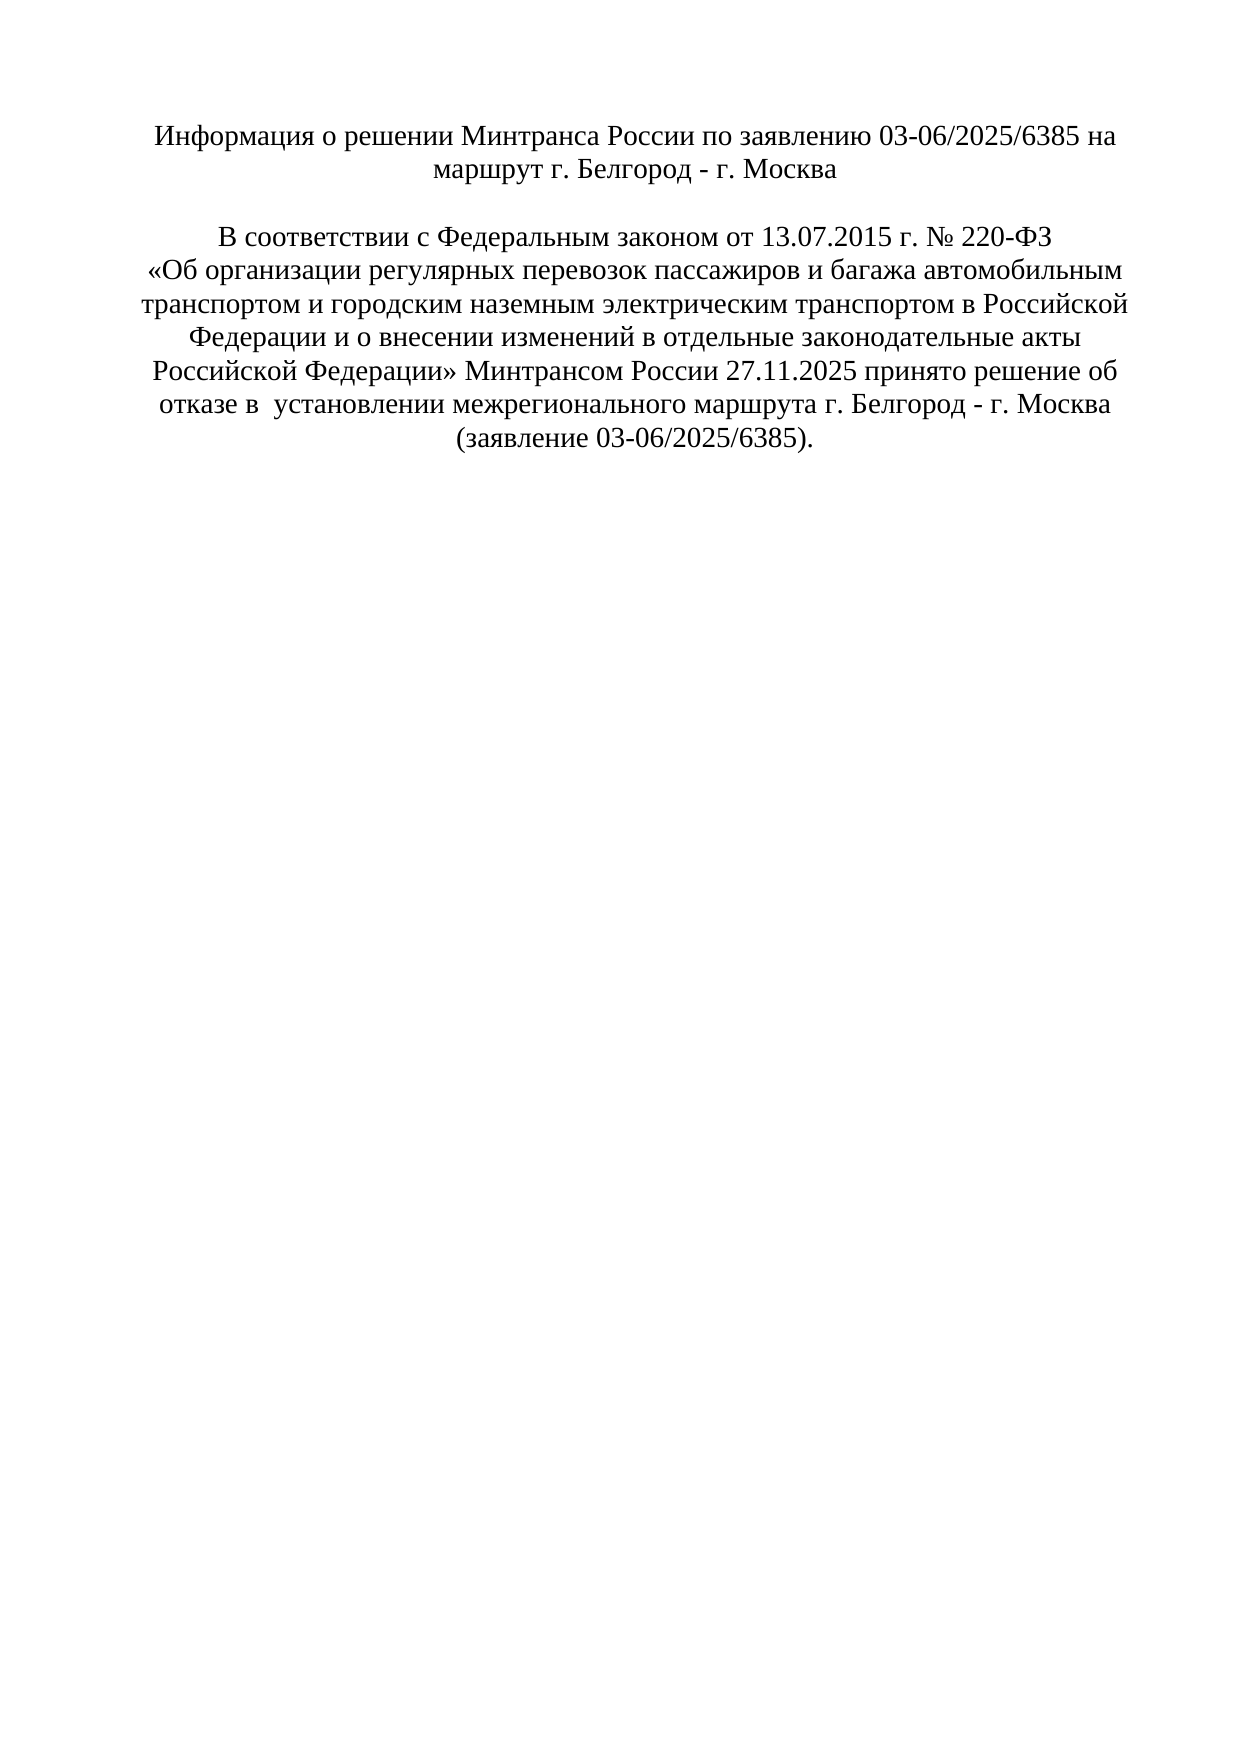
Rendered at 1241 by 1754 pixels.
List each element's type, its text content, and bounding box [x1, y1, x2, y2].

text В соответствии с Федеральным законом от 13.07.2015 г. № 220-ФЗ «Об организации регулярных перевозок пассажиров и багажа автомобильным транспортом и городским наземным электрическим транспортом в Российской Федерации и о внесении изменений в отдельные законодательные акты Российской Федерации» Минтрансом России 27.11.2025 принято решение об отказе в установлении межрегионального маршрута г. Белгород - г. Москва (заявление 03-06/2025/6385). [118, 219, 1152, 453]
text Информация о решении Минтранса России по заявлению 03-06/2025/6385 на маршрут г. Белгород - г. Москва [118, 118, 1152, 185]
